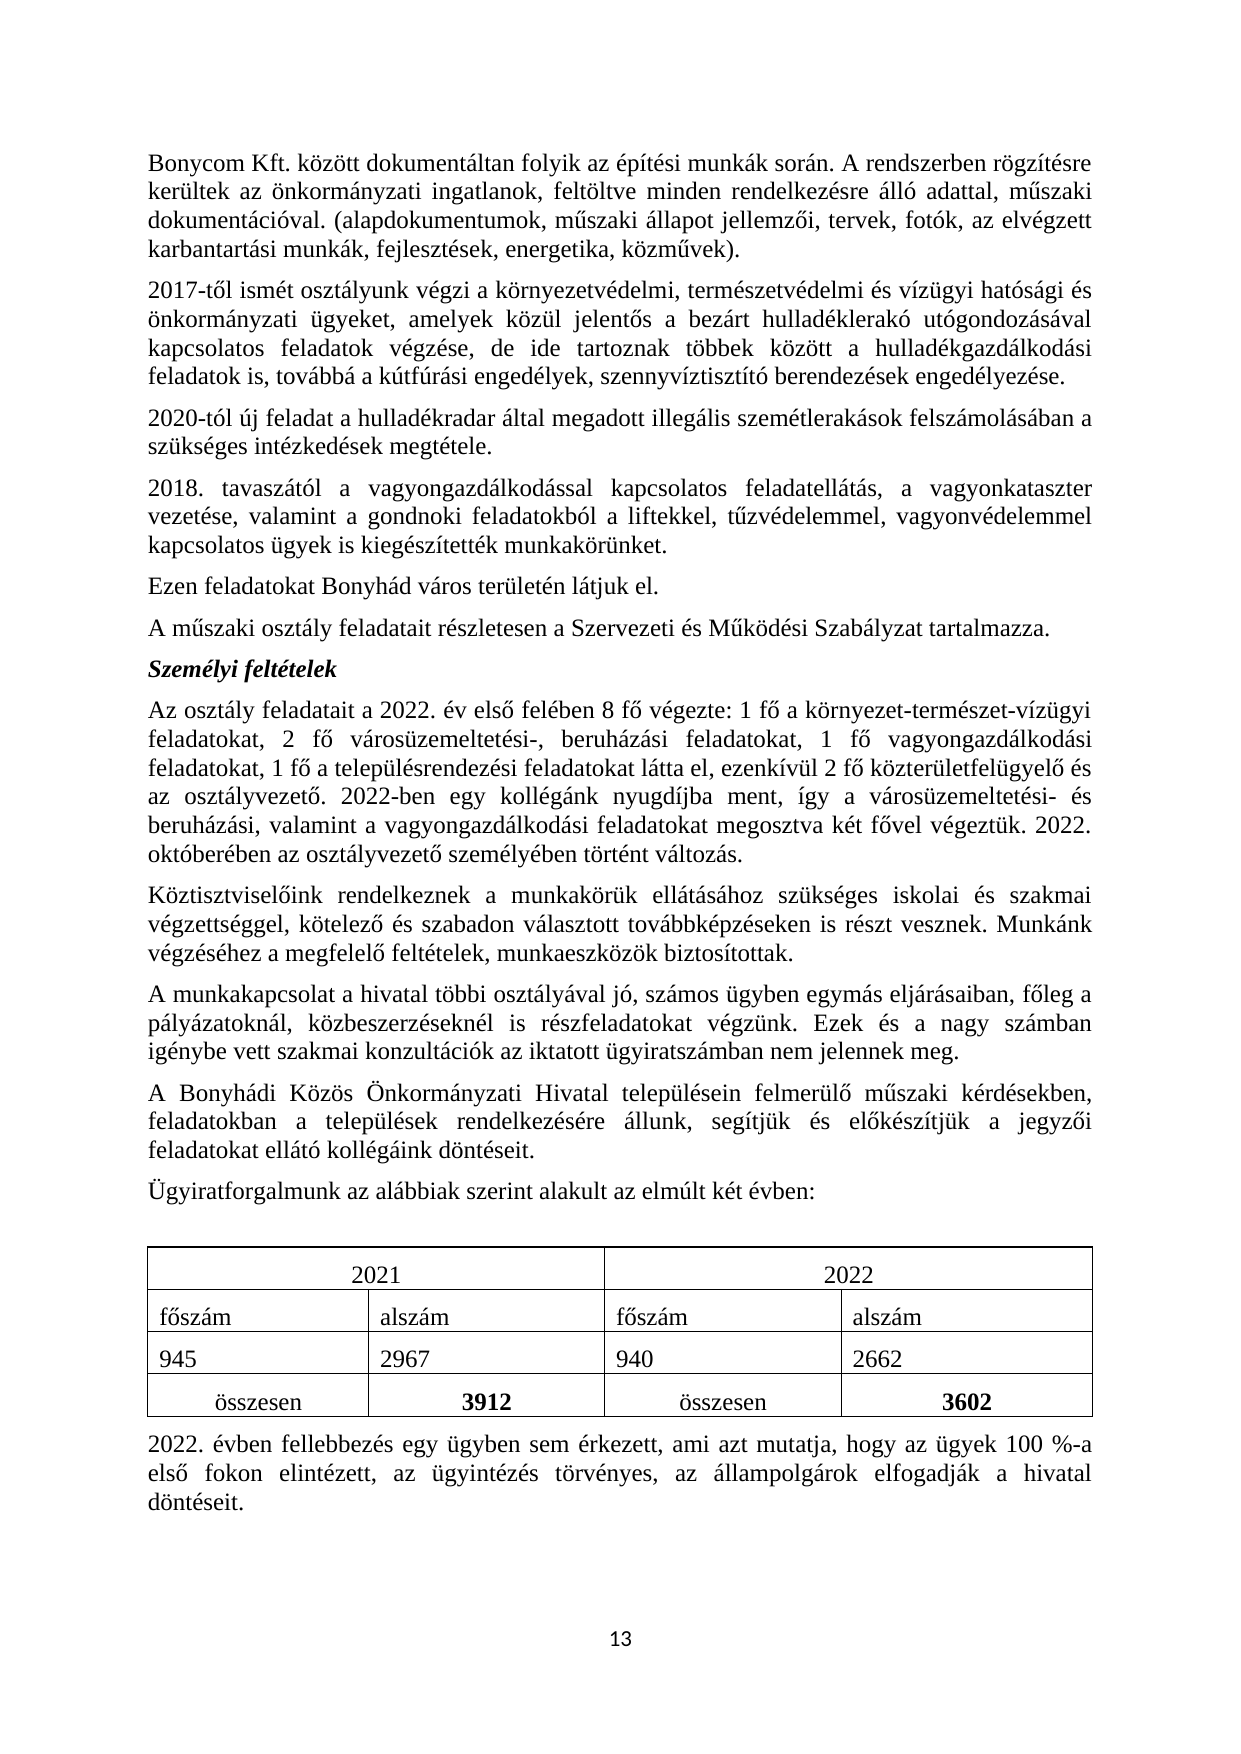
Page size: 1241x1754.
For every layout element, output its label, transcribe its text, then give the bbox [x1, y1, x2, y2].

text 2020-tól új feladat a hulladékradar által megadott illegális szemétlerakások felszámolásában a szükséges intézkedések megtétele. [148, 403, 1093, 460]
text 2018. tavaszától a vagyongazdálkodással kapcsolatos feladatellátás, a vagyonkataszter vezetése, valamint a gondnoki feladatokból a liftekkel, tűzvédelemmel, vagyonvédelemmel kapcsolatos ügyek is kiegészítették munkakörünket. [148, 473, 1093, 559]
table_header 2021 [148, 1248, 604, 1289]
text Az osztály feladatait a 2022. év első felében 8 fő végezte: 1 fő a környezet-természet-vízügyi feladatokat, 2 fő városüzemeltetési-, beruházási feladatokat, 1 fő vagyongazdálkodási feladatokat, 1 fő a településrendezési feladatokat látta el, ezenkívül 2 fő közterületfelügyelő és az osztályvezető. 2022-ben egy kollégánk nyugdíjba ment, így a városüzemeltetési- és beruházási, valamint a vagyongazdálkodási feladatokat megosztva két fővel végeztük. 2022. októberében az osztályvezető személyében történt változás. [148, 695, 1093, 868]
text Személyi feltételek [148, 654, 1093, 683]
text A műszaki osztály feladatait részletesen a Szervezeti és Működési Szabályzat tartalmazza. [148, 613, 1093, 641]
table_cell 2662 [842, 1332, 1092, 1373]
table_cell alszám [842, 1290, 1092, 1331]
table_header 2022 [605, 1248, 1092, 1289]
table_cell 3602 [842, 1374, 1092, 1416]
table_cell 940 [605, 1332, 841, 1373]
table_cell alszám [369, 1290, 604, 1331]
table_cell 3912 [369, 1374, 604, 1416]
text A munkakapcsolat a hivatal többi osztályával jó, számos ügyben egymás eljárásaiban, főleg a pályázatoknál, közbeszerzéseknél is részfeladatokat végzünk. Ezek és a nagy számban igénybe vett szakmai konzultációk az iktatott ügyiratszámban nem jelennek meg. [148, 979, 1093, 1065]
table_cell 2967 [369, 1332, 604, 1373]
table_cell összesen [148, 1374, 368, 1416]
text Ezen feladatokat Bonyhád város területén látjuk el. [148, 571, 1093, 600]
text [148, 148, 1093, 263]
text A Bonyhádi Közös Önkormányzati Hivatal településein felmerülő műszaki kérdésekben, feladatokban a települések rendelkezésére állunk, segítjük és előkészítjük a jegyzői feladatokat ellátó kollégáink döntéseit. [148, 1078, 1093, 1164]
table_cell főszám [148, 1290, 368, 1331]
text Ügyiratforgalmunk az alábbiak szerint alakult az elmúlt két évben: [148, 1176, 1093, 1205]
table_cell főszám [605, 1290, 841, 1331]
table_cell 945 [148, 1332, 368, 1373]
text 2017-től ismét osztályunk végzi a környezetvédelmi, természetvédelmi és vízügyi hatósági és önkormányzati ügyeket, amelyek közül jelentős a bezárt hulladéklerakó utógondozásával kapcsolatos feladatok végzése, de ide tartoznak többek között a hulladékgazdálkodási feladatok is, továbbá a kútfúrási engedélyek, szennyvíztisztító berendezések engedélyezése. [148, 275, 1093, 390]
text 2022. évben fellebbezés egy ügyben sem érkezett, ami azt mutatja, hogy az ügyek 100 %-a első fokon elintézett, az ügyintézés törvényes, az állampolgárok elfogadják a hivatal döntéseit. [148, 1429, 1093, 1515]
text Köztisztviselőink rendelkeznek a munkakörük ellátásához szükséges iskolai és szakmai végzettséggel, kötelező és szabadon választott továbbképzéseken is részt vesznek. Munkánk végzéséhez a megfelelő feltételek, munkaeszközök biztosítottak. [148, 880, 1093, 966]
table_cell összesen [605, 1374, 841, 1416]
